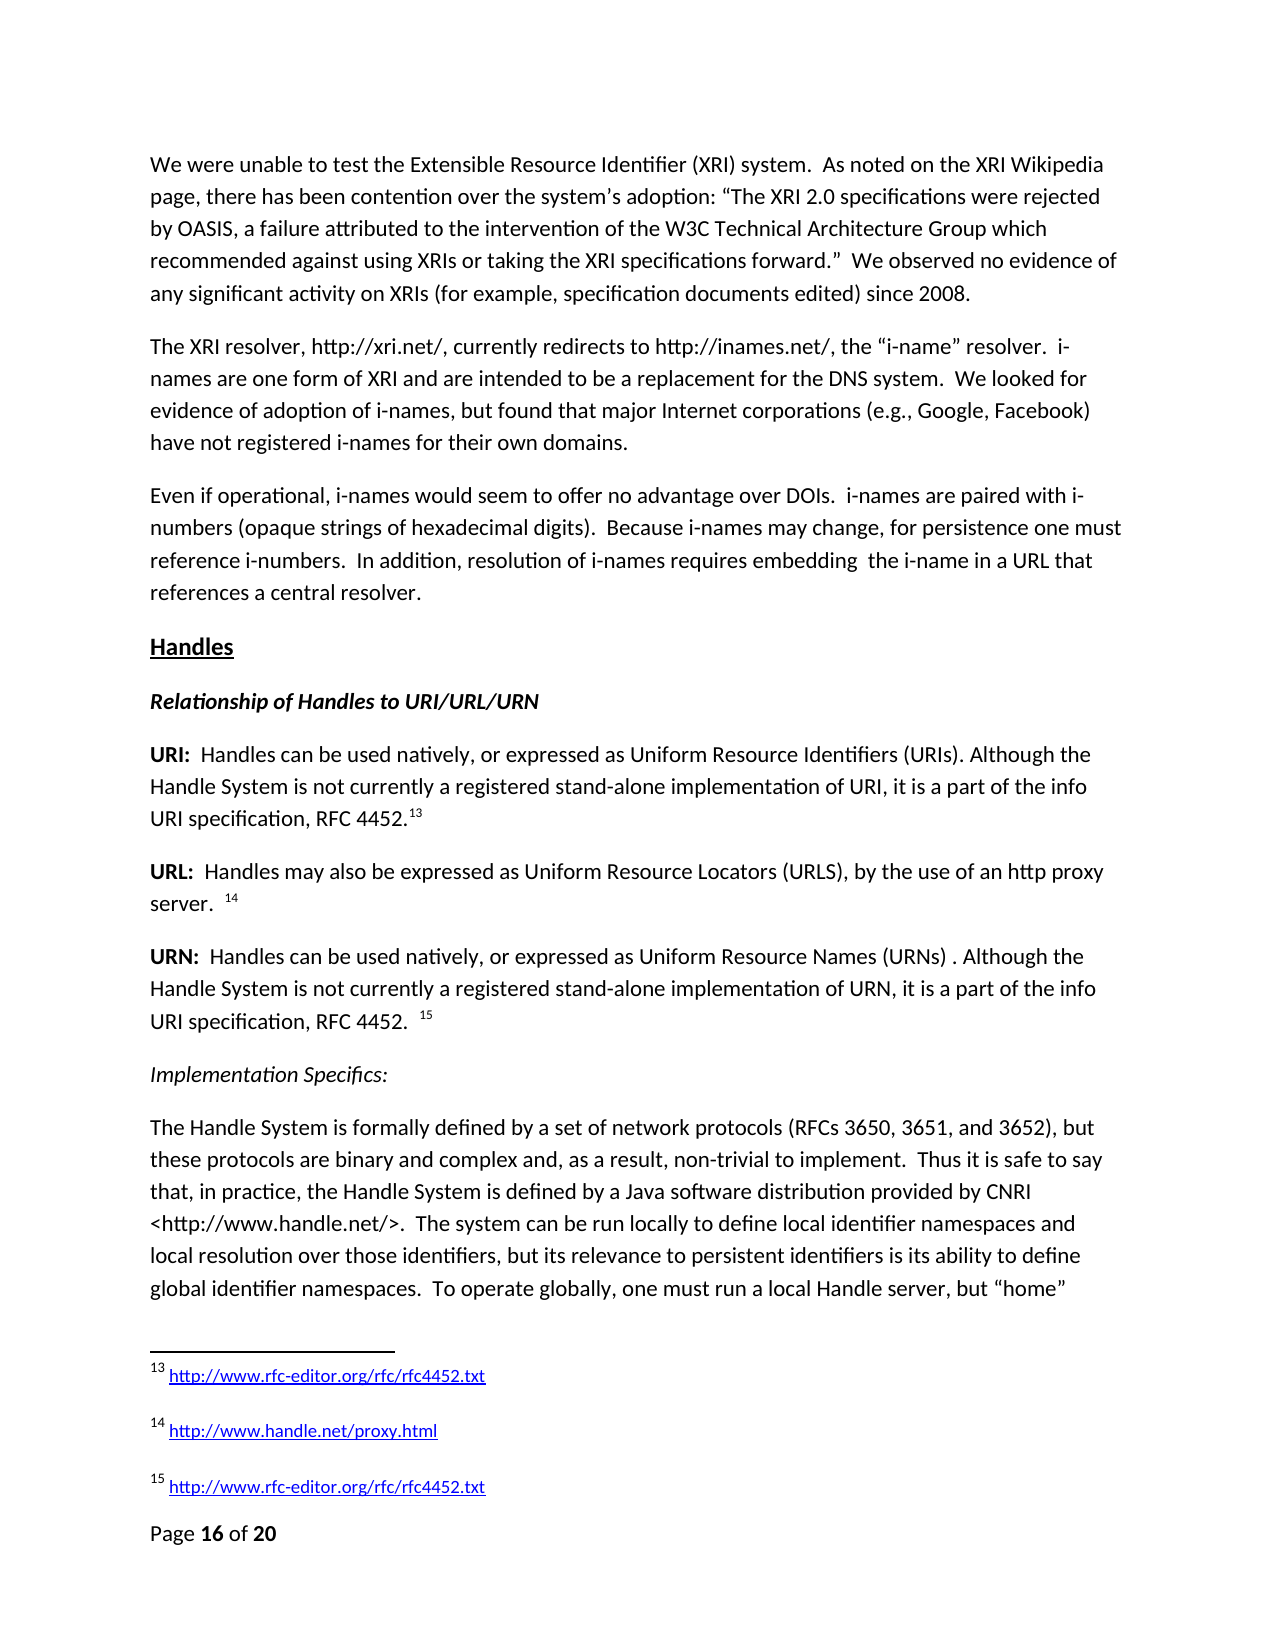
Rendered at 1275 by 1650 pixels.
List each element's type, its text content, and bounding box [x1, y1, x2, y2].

text URL: Handles may also be expressed as Uniform Resource Locators (URLS), by the use of an http proxy server. [150, 857, 1125, 917]
text We were unable to test the Extensible Resource Identifier (XRI) system. As noted on the XRI Wikipedia page, there has been contention over the system’s adoption: “The XRI 2.0 specifications were rejected by OASIS, a failure attributed to the intervention of the W3C Technical Architecture Group which recommended against using XRIs or taking the XRI specifications forward.” We observed no evidence of any significant activity on XRIs (for example, specification documents edited) since 2008. [150, 150, 1125, 307]
text URI: Handles can be used natively, or expressed as Uniform Resource Identifiers (URIs). Although the Handle System is not currently a registered stand-alone implementation of URI, it is a part of the info URI specification, RFC 4452. [150, 740, 1125, 832]
text Even if operational, i-names would seem to offer no advantage over DOIs. i-names are paired with i-numbers (opaque strings of hexadecimal digits). Because i-names may change, for persistence one must reference i-numbers. In addition, resolution of i-names requires embedding the i-name in a URL that references a central resolver. [150, 481, 1125, 606]
text Relationship of Handles to URI/URL/URN [150, 687, 1125, 715]
text Implementation Specifics: [150, 1060, 1125, 1088]
text The XRI resolver, http://xri.net/, currently redirects to http://inames.net/, the “i-name” resolver. i-names are one form of XRI and are intended to be a replacement for the DNS system. We looked for evidence of adoption of i-names, but found that major Internet corporations (e.g., Google, Facebook) have not registered i-names for their own domains. [150, 332, 1125, 456]
list Handles [150, 631, 1125, 661]
text URN: Handles can be used natively, or expressed as Uniform Resource Names (URNs) . Although the Handle System is not currently a registered stand-alone implementation of URN, it is a part of the info URI specification, RFC 4452. [150, 942, 1125, 1035]
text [150, 1113, 1125, 1302]
